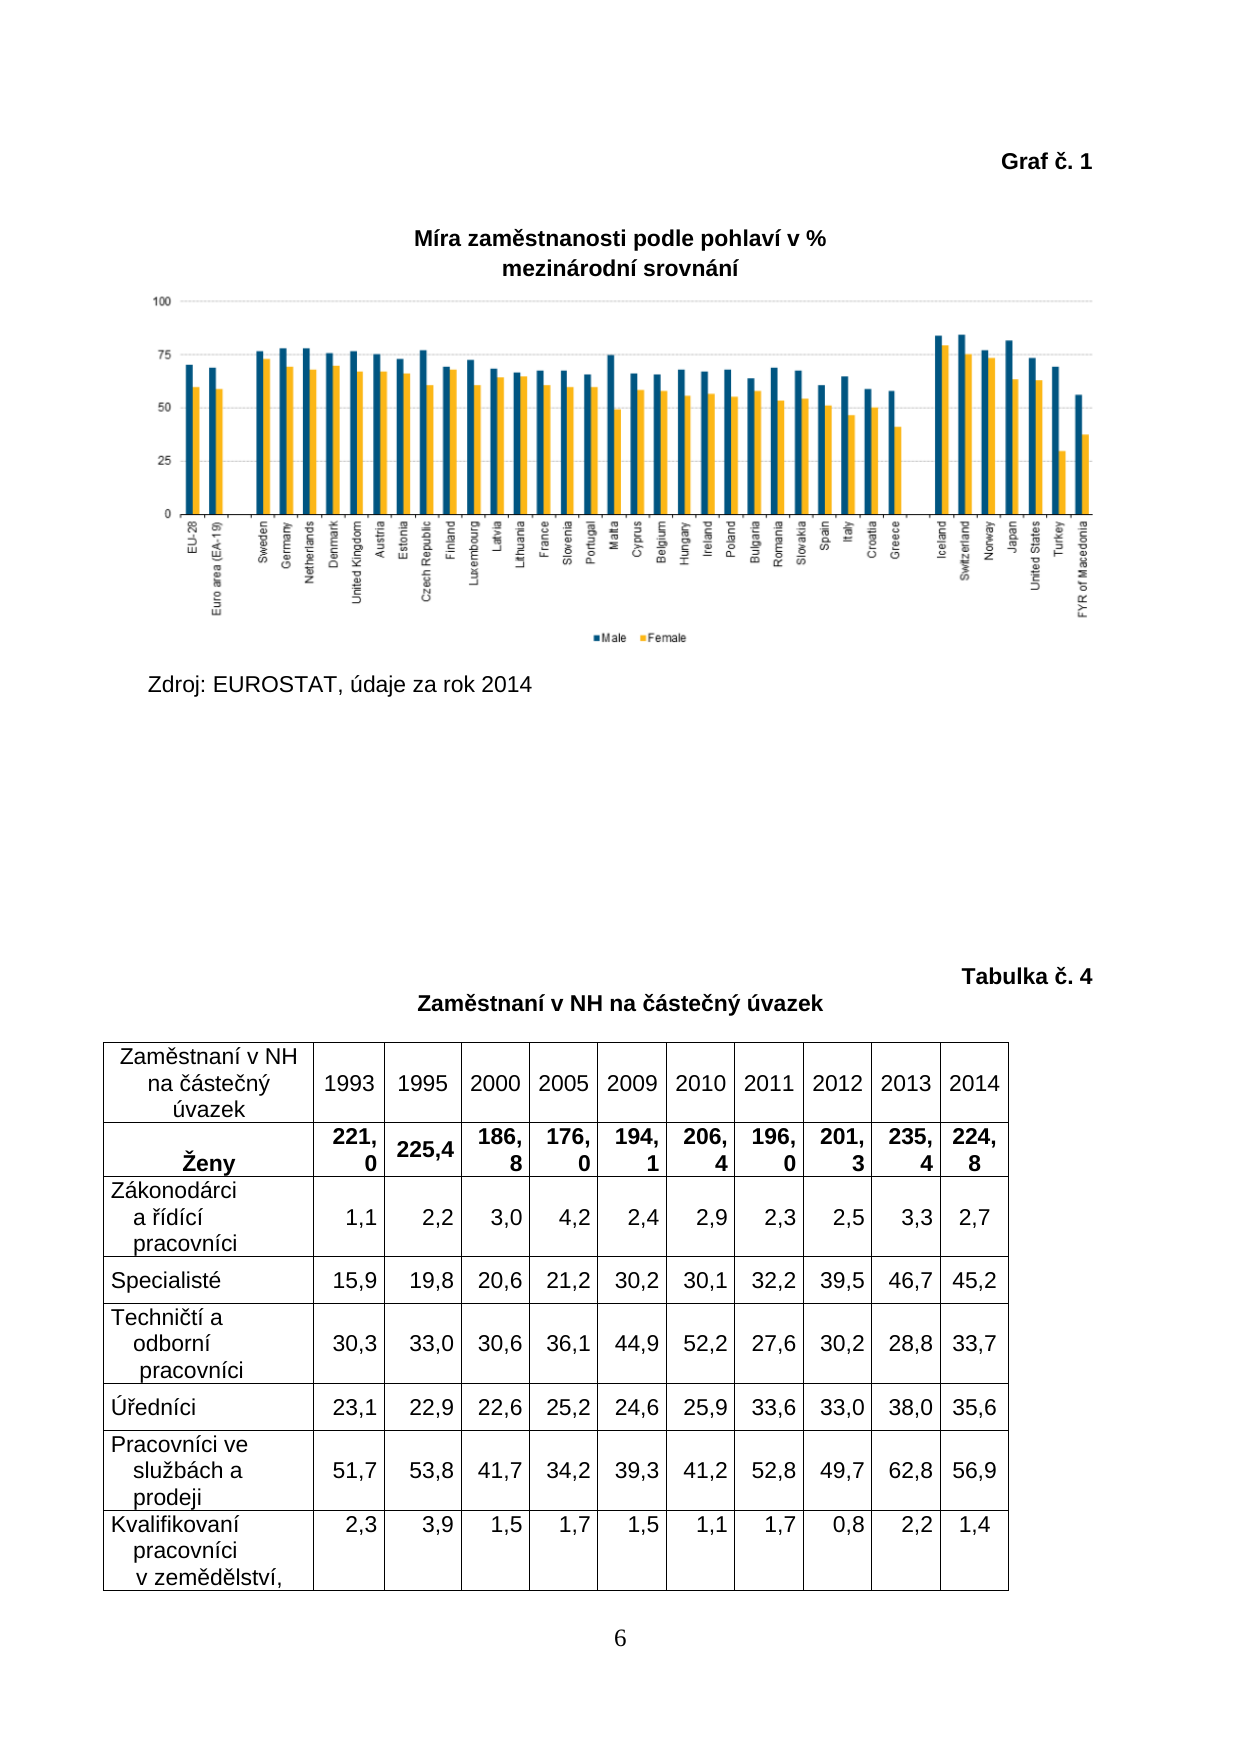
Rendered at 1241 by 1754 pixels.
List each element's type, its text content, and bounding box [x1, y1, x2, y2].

table_cell 32,2 [735, 1257, 803, 1303]
table_cell 3,3 [872, 1177, 940, 1256]
table_header 2011 [735, 1043, 803, 1122]
table_cell 23,1 [314, 1384, 384, 1430]
table_cell 51,7 [314, 1431, 384, 1510]
table_cell 1,1 [667, 1511, 734, 1590]
table_cell 225,4 [385, 1123, 461, 1176]
table_cell 44,9 [598, 1304, 666, 1383]
table_cell Ženy [104, 1123, 313, 1176]
table_cell 41,2 [667, 1431, 734, 1510]
text Zdroj: EUROSTAT, údaje za rok 2014 [148, 671, 1092, 697]
table_cell 28,8 [872, 1304, 940, 1383]
table_cell 30,6 [462, 1304, 529, 1383]
table_cell 206,4 [667, 1123, 734, 1176]
table_cell Zákonodárci a řídící pracovníci [104, 1177, 313, 1256]
table_cell 2,4 [598, 1177, 666, 1256]
table_header Zaměstnaní v NH na částečný úvazek [104, 1043, 313, 1122]
table_cell 194,1 [598, 1123, 666, 1176]
table_cell 39,3 [598, 1431, 666, 1510]
table_cell 24,6 [598, 1384, 666, 1430]
table_cell 20,6 [462, 1257, 529, 1303]
text Tabulka č. 4 [516, 963, 1092, 989]
table_cell 34,2 [530, 1431, 597, 1510]
table_cell 3,9 [385, 1511, 461, 1590]
table_header 1995 [385, 1043, 461, 1122]
table_header 1993 [314, 1043, 384, 1122]
table_header 2010 [667, 1043, 734, 1122]
table_cell 15,9 [314, 1257, 384, 1303]
text Zaměstnaní v NH na částečný úvazek [148, 989, 1092, 1016]
table_cell 27,6 [735, 1304, 803, 1383]
table_cell 22,9 [385, 1384, 461, 1430]
table_cell 201,3 [804, 1123, 871, 1176]
table_cell 33,6 [735, 1384, 803, 1430]
table_cell 56,9 [941, 1431, 1008, 1510]
table_cell 2,3 [735, 1177, 803, 1256]
table_cell 224,8 [941, 1123, 1008, 1176]
table_cell 2,2 [872, 1511, 940, 1590]
text mezinárodní srovnání [148, 255, 1092, 282]
table_cell 33,0 [385, 1304, 461, 1383]
table_cell 30,3 [314, 1304, 384, 1383]
table_cell Techničtí a odborní pracovníci [104, 1304, 313, 1383]
table_cell 221,0 [314, 1123, 384, 1176]
table_cell 2,2 [385, 1177, 461, 1256]
table_cell 19,8 [385, 1257, 461, 1303]
table_cell 2,5 [804, 1177, 871, 1256]
table_cell 62,8 [872, 1431, 940, 1510]
table_cell 52,8 [735, 1431, 803, 1510]
table_cell 41,7 [462, 1431, 529, 1510]
table_cell 30,2 [804, 1304, 871, 1383]
table_header 2013 [872, 1043, 940, 1122]
table_cell 38,0 [872, 1384, 940, 1430]
table_cell 45,2 [941, 1257, 1008, 1303]
table_cell 186,8 [462, 1123, 529, 1176]
table_cell 33,0 [804, 1384, 871, 1430]
table_cell 36,1 [530, 1304, 597, 1383]
table_cell 1,4 [941, 1511, 1008, 1590]
table_cell 53,8 [385, 1431, 461, 1510]
table_cell 235,4 [872, 1123, 940, 1176]
table_cell 2,7 [941, 1177, 1008, 1256]
picture [149, 285, 1093, 645]
table_header 2005 [530, 1043, 597, 1122]
table_cell 1,5 [598, 1511, 666, 1590]
table_cell 25,9 [667, 1384, 734, 1430]
table_cell 1,1 [314, 1177, 384, 1256]
table_cell 35,6 [941, 1384, 1008, 1430]
table_cell 1,7 [735, 1511, 803, 1590]
table_cell 25,2 [530, 1384, 597, 1430]
table_cell 1,7 [530, 1511, 597, 1590]
table_header 2009 [598, 1043, 666, 1122]
text Míra zaměstnanosti podle pohlaví v % [148, 225, 1092, 251]
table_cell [104, 1511, 313, 1590]
table_cell 30,2 [598, 1257, 666, 1303]
table_cell Úředníci [104, 1384, 313, 1430]
table_header 2000 [462, 1043, 529, 1122]
table_cell 30,1 [667, 1257, 734, 1303]
table_cell 2,3 [314, 1511, 384, 1590]
table_cell 3,0 [462, 1177, 529, 1256]
table_cell 39,5 [804, 1257, 871, 1303]
table_cell 46,7 [872, 1257, 940, 1303]
table_cell 0,8 [804, 1511, 871, 1590]
table_header 2014 [941, 1043, 1008, 1122]
text Graf č. 1 [148, 148, 1092, 174]
table_cell 4,2 [530, 1177, 597, 1256]
table_cell 21,2 [530, 1257, 597, 1303]
table_cell 52,2 [667, 1304, 734, 1383]
table_cell 1,5 [462, 1511, 529, 1590]
table_cell Pracovníci ve službách a prodeji [104, 1431, 313, 1510]
table_cell 176,0 [530, 1123, 597, 1176]
table_header 2012 [804, 1043, 871, 1122]
table_cell 196,0 [735, 1123, 803, 1176]
table_cell 22,6 [462, 1384, 529, 1430]
table_cell Specialisté [104, 1257, 313, 1303]
table_cell 2,9 [667, 1177, 734, 1256]
table_cell 49,7 [804, 1431, 871, 1510]
table_cell 33,7 [941, 1304, 1008, 1383]
